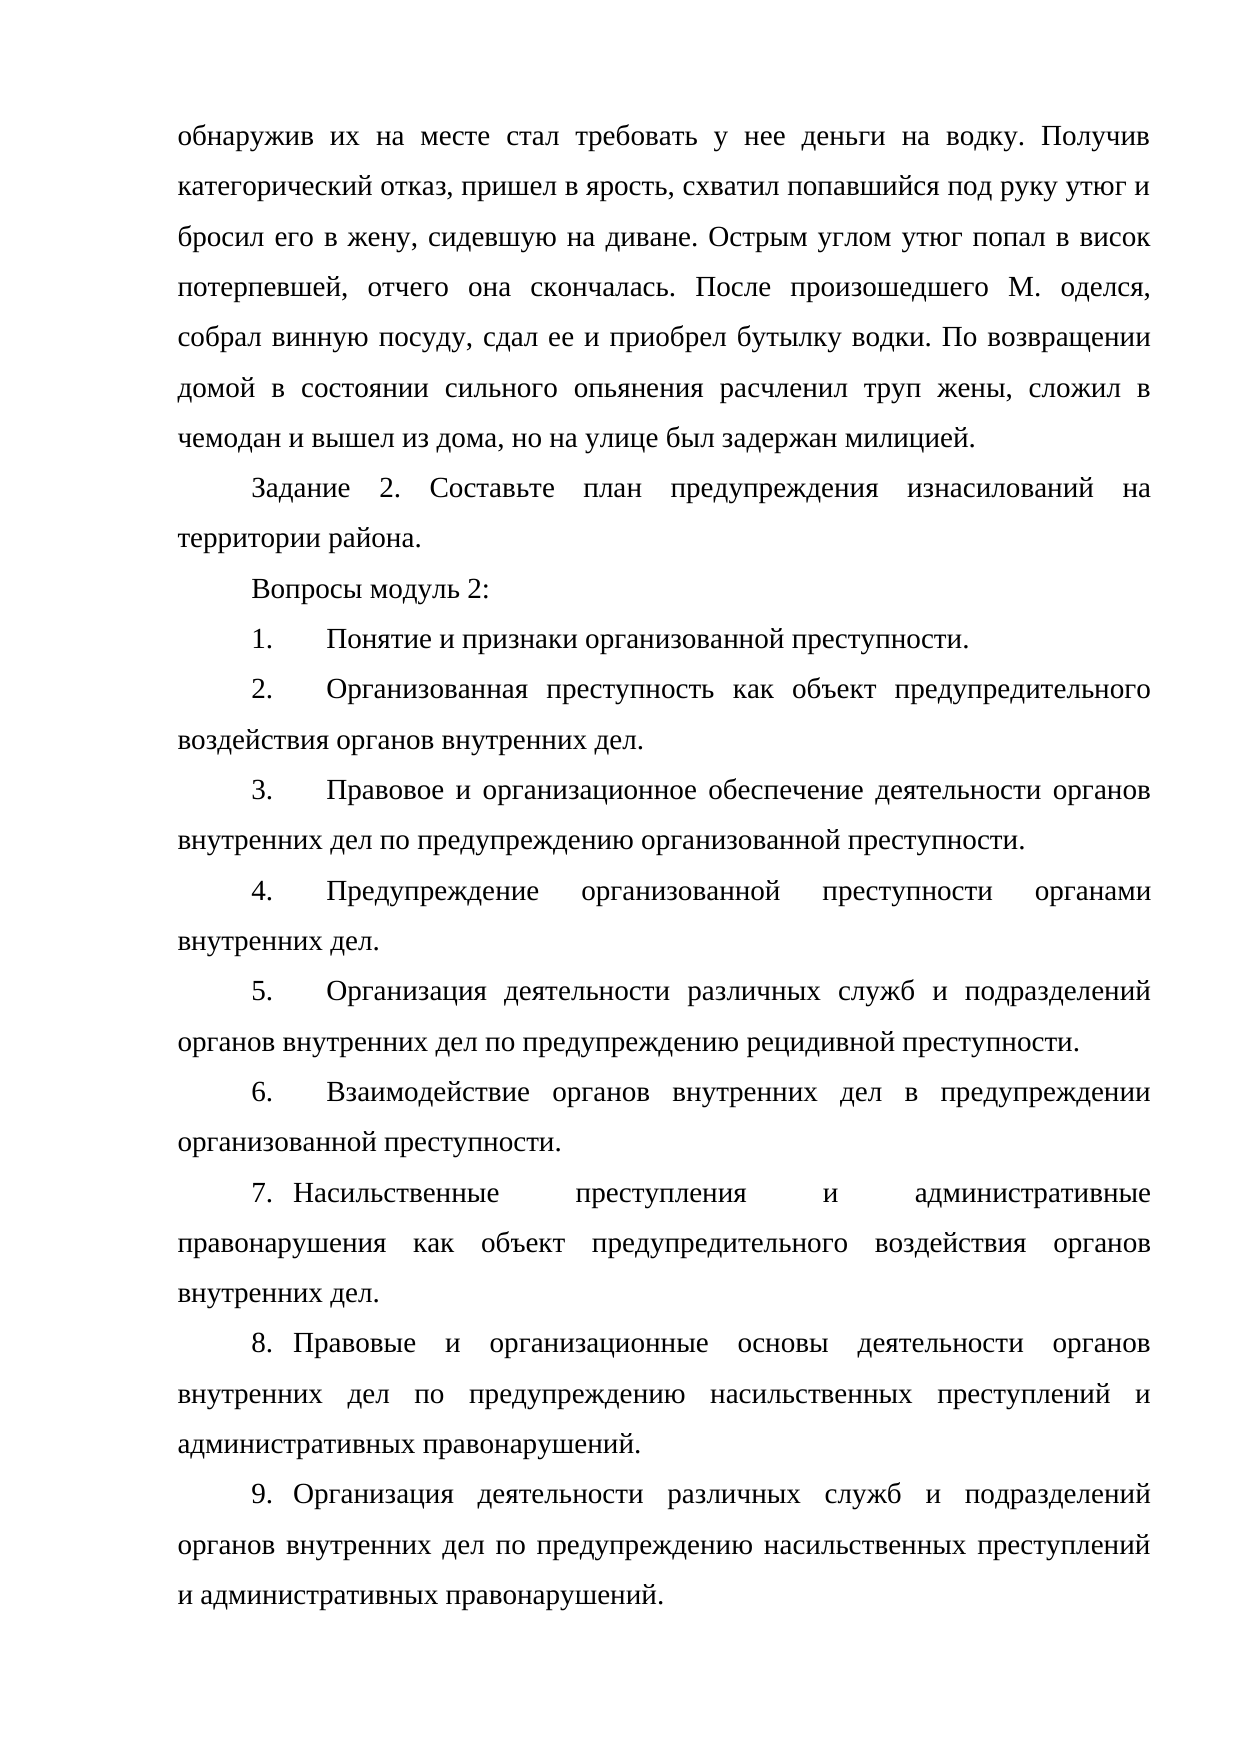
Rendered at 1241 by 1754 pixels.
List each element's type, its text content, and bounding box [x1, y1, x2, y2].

list Организация деятельности различных служб и подразделений органов внутренних дел по предупреждению рецидивной преступности. [177, 973, 1152, 1057]
text Вопросы модуль 2: [177, 571, 1152, 604]
text Задание 2. Составьте план предупреждения изнасилований на территории района. [177, 470, 1152, 554]
list Правовые и организационные основы деятельности органов внутренних дел по предупреждению насильственных преступлений и административных правонарушений. [177, 1326, 1152, 1460]
list Организация деятельности различных служб и подразделений органов внутренних дел по предупреждению насильственных преступлений и административных правонарушений. [177, 1477, 1152, 1611]
list Насильственные преступления и административные правонарушения как объект предупредительного воздействия органов внутренних дел. [177, 1175, 1152, 1309]
list Предупреждение организованной преступности органами внутренних дел. [177, 873, 1152, 957]
list Правовое и организационное обеспечение деятельности органов внутренних дел по предупреждению организованной преступности. [177, 772, 1152, 856]
list Организованная преступность как объект предупредительного воздействия органов внутренних дел. [177, 672, 1152, 755]
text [177, 118, 1152, 453]
list Взаимодействие органов внутренних дел в предупреждении организованной преступности. [177, 1074, 1152, 1158]
list Понятие и признаки организованной преступности. [177, 621, 1152, 655]
